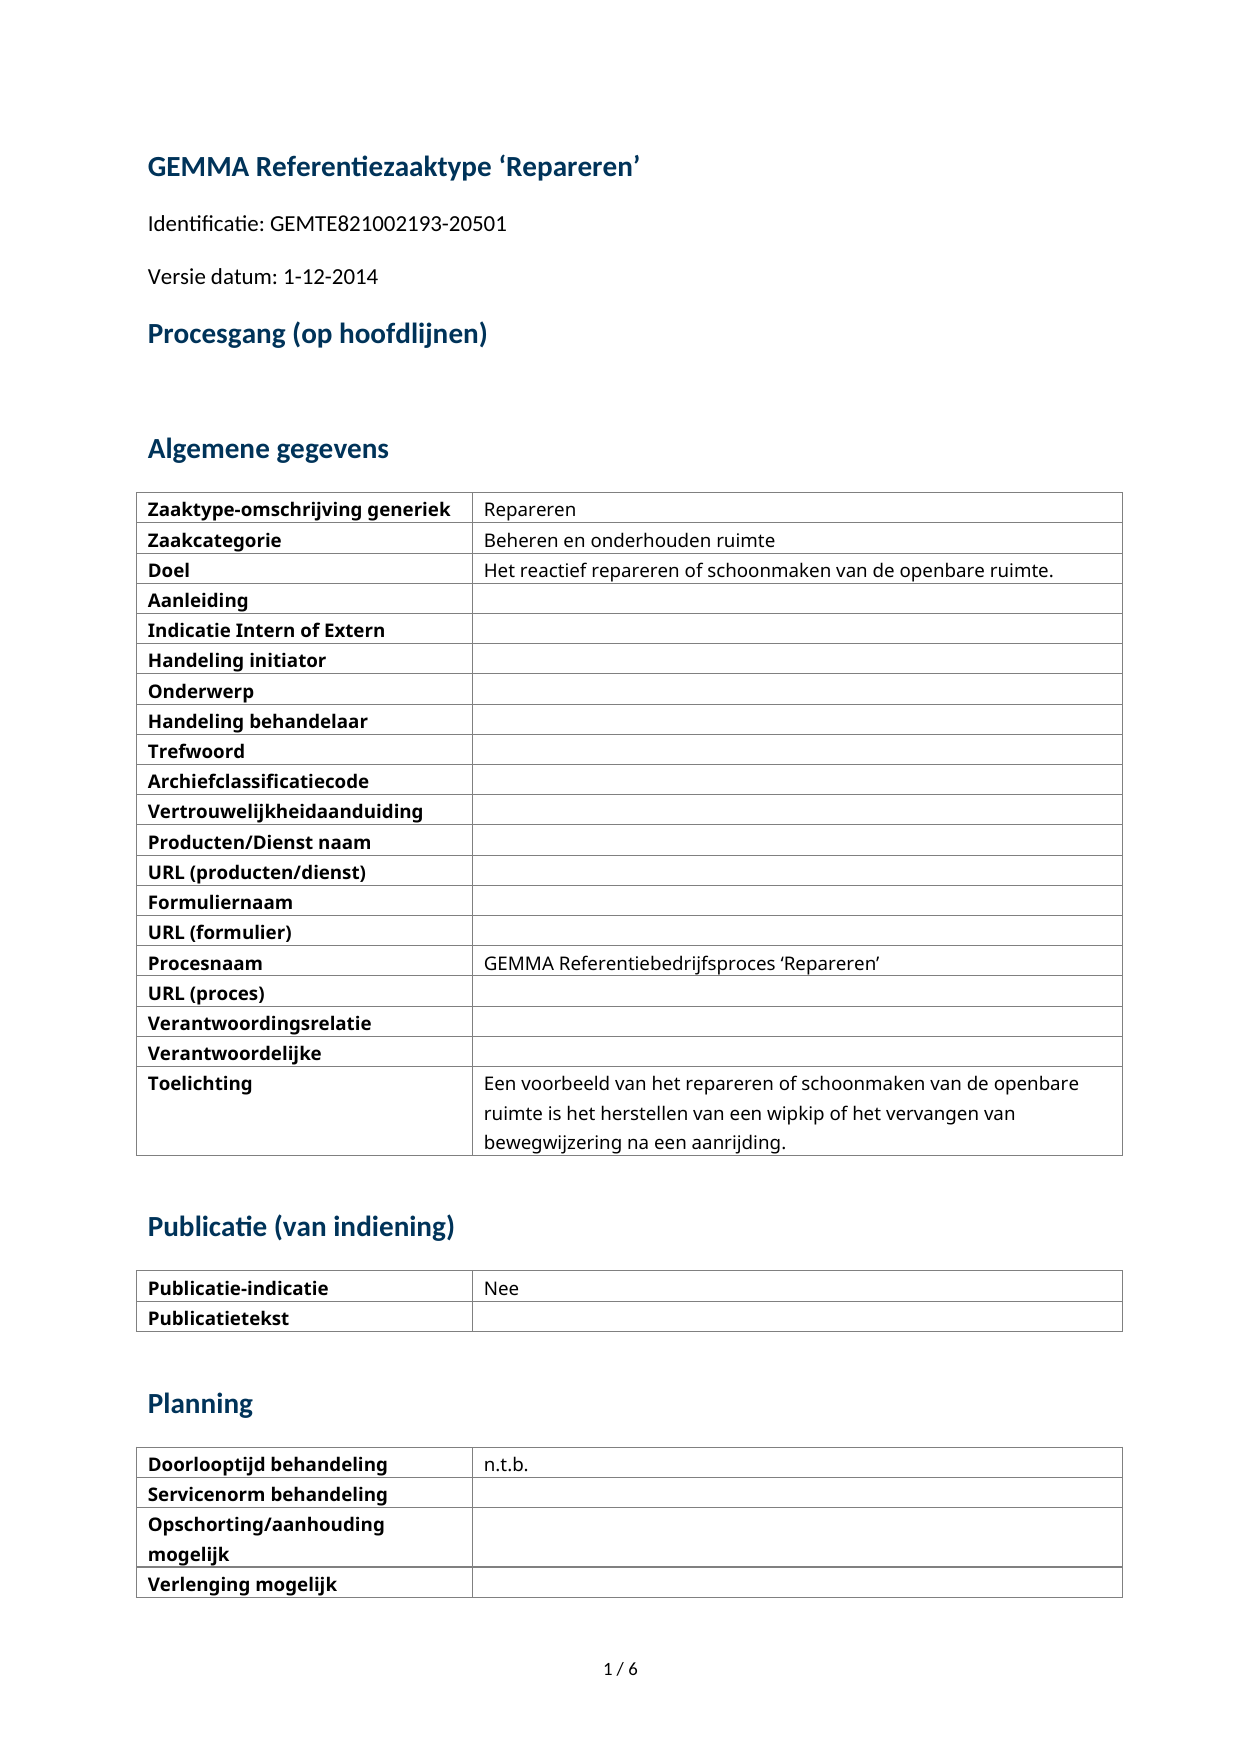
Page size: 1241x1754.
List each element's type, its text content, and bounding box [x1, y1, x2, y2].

table_cell Servicenorm behandeling [137, 1478, 472, 1507]
table_cell Onderwerp [137, 674, 472, 703]
table_cell [473, 795, 1122, 824]
table_header Repareren [473, 493, 1122, 522]
table_cell URL (formulier) [137, 916, 472, 945]
table_cell [473, 825, 1122, 854]
table_header Doorlooptijd behandeling [137, 1448, 472, 1477]
table_cell Trefwoord [137, 735, 472, 764]
text <br />Algemene gegevens [148, 430, 1093, 466]
table_cell Opschorting/aanhouding mogelijk [137, 1508, 472, 1566]
table_cell [473, 916, 1122, 945]
table_cell Aanleiding [137, 584, 472, 613]
table_cell URL (producten/dienst) [137, 856, 472, 885]
table_cell [473, 1478, 1122, 1507]
text GEMMA Referentiezaaktype ‘Repareren’ [148, 148, 1093, 183]
table_cell [473, 735, 1122, 764]
text <br />Procesgang (op hoofdlijnen) [148, 315, 1093, 351]
table_cell Handeling initiator [137, 644, 472, 673]
table_header Zaaktype-omschrijving generiek [137, 493, 472, 522]
table_cell Toelichting [137, 1067, 472, 1154]
table_cell [473, 1037, 1122, 1066]
table_cell Indicatie Intern of Extern [137, 614, 472, 643]
table_cell Archiefclassificatiecode [137, 765, 472, 794]
table_cell [473, 886, 1122, 915]
table_cell Een voorbeeld van het repareren of schoonmaken van de openbare ruimte is het herstellen van een wipkip of het vervangen van bewegwijzering na een aanrijding. [473, 1067, 1122, 1154]
table_cell [473, 976, 1122, 1006]
table_header Nee [473, 1271, 1122, 1301]
table_cell GEMMA Referentiebedrijfsproces ‘Repareren’ [473, 946, 1122, 975]
table_cell [473, 584, 1122, 613]
table_header Publicatie-indicatie [137, 1271, 472, 1301]
table_cell Publicatietekst [137, 1302, 472, 1331]
text Versie datum: 1-12-2014 [148, 262, 1093, 290]
table_cell URL (proces) [137, 976, 472, 1006]
table_cell Handeling behandelaar [137, 705, 472, 734]
table_cell Het reactief repareren of schoonmaken van de openbare ruimte. [473, 554, 1122, 583]
table_cell Procesnaam [137, 946, 472, 975]
table_cell [473, 644, 1122, 673]
text Identificatie: GEMTE821002193-20501 [148, 209, 1093, 237]
table_cell Doel [137, 554, 472, 583]
text <br />Publicatie (van indiening) [148, 1208, 1093, 1244]
table_cell Formuliernaam [137, 886, 472, 915]
table_cell Vertrouwelijkheidaanduiding [137, 795, 472, 824]
table_cell Verantwoordingsrelatie [137, 1007, 472, 1036]
table_cell [473, 705, 1122, 734]
table_cell Beheren en onderhouden ruimte [473, 523, 1122, 552]
table_cell [473, 674, 1122, 703]
table_cell [473, 856, 1122, 885]
table_cell Producten/Dienst naam [137, 825, 472, 854]
table_cell Verlenging mogelijk [137, 1568, 472, 1597]
table_cell Zaakcategorie [137, 523, 472, 552]
table_cell [473, 1007, 1122, 1036]
table_cell [473, 1302, 1122, 1331]
table_cell [473, 765, 1122, 794]
table_cell Verantwoordelijke [137, 1037, 472, 1066]
table_header n.t.b. [473, 1448, 1122, 1477]
table_cell [473, 1508, 1122, 1566]
table_cell [473, 1568, 1122, 1597]
table_cell [473, 614, 1122, 643]
text <br />Planning [148, 1385, 1093, 1420]
